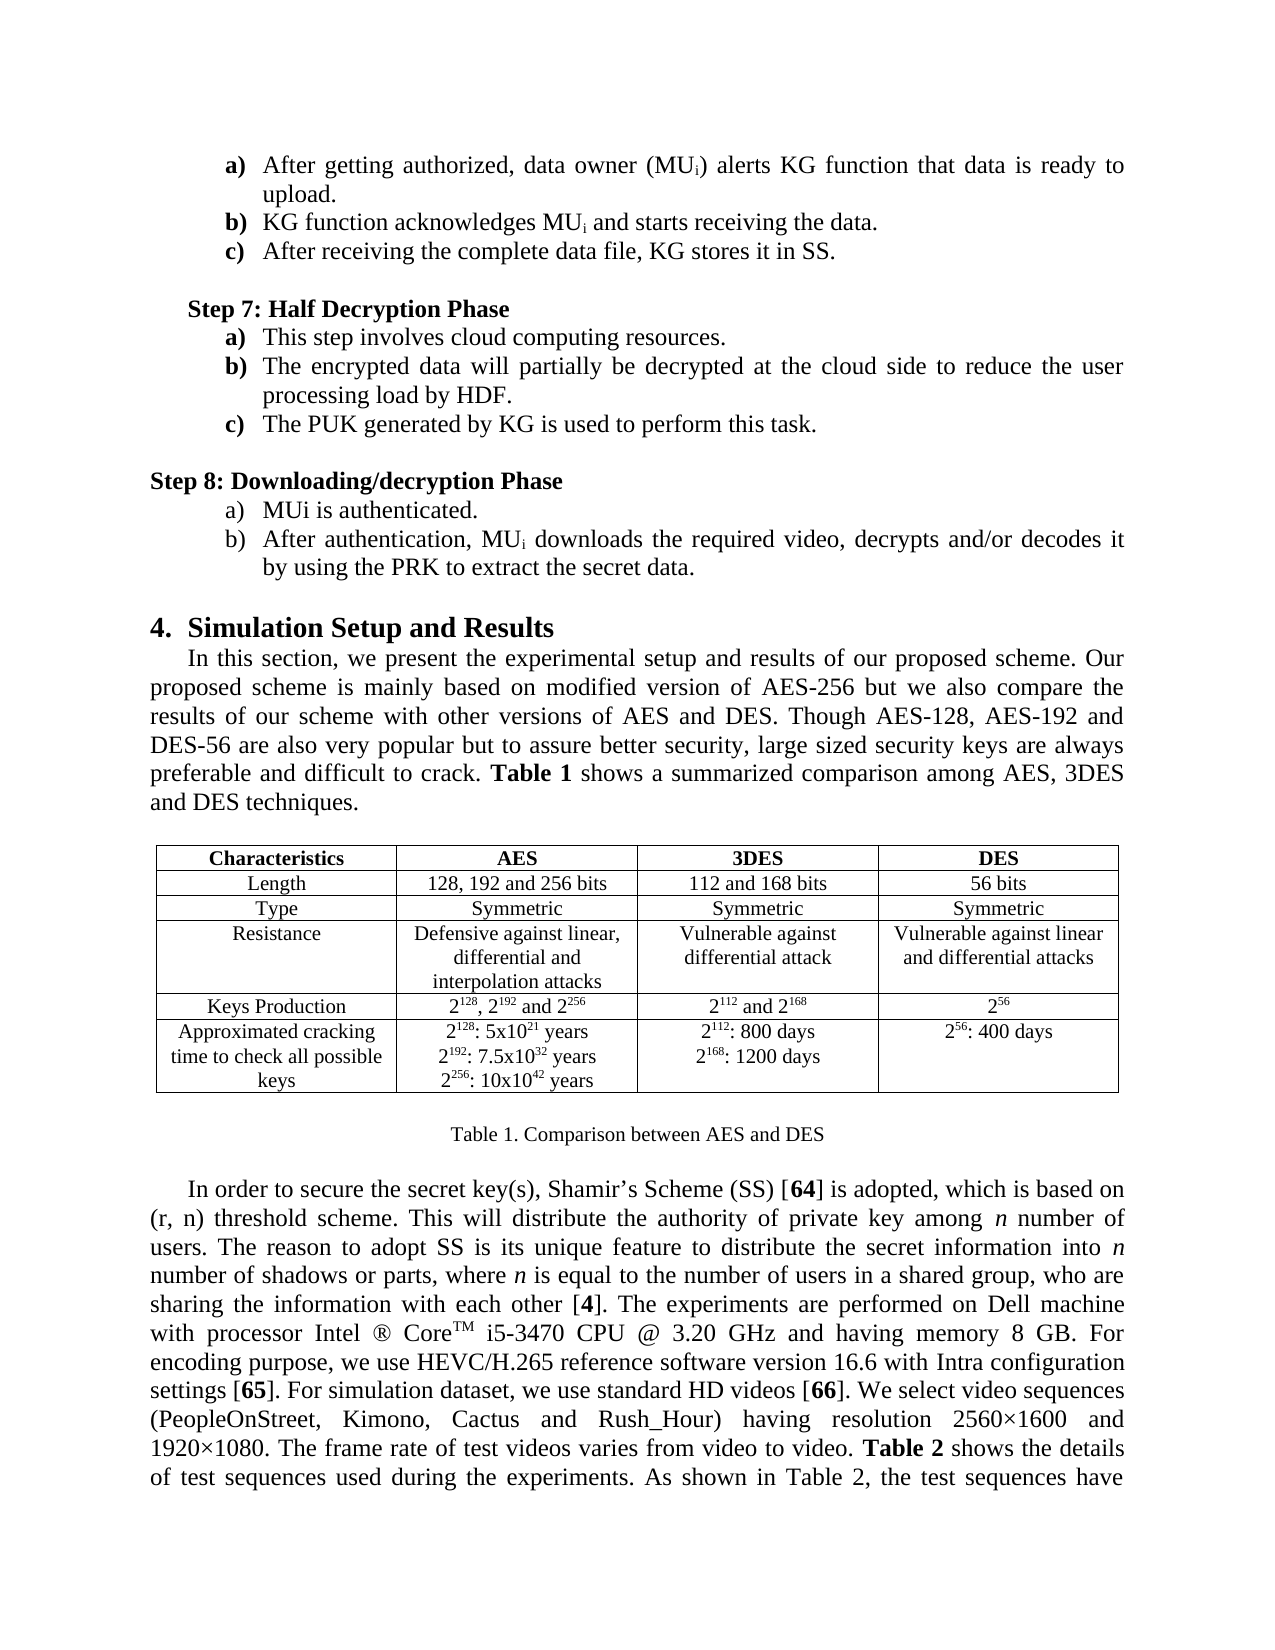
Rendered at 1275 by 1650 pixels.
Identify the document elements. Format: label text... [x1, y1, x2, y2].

table_cell 2128: 5x1021 years 2192: 7.5x1032 years 2256: 10x1042 years [397, 1020, 637, 1092]
table_cell Symmetric [879, 896, 1118, 920]
table_cell 256 [879, 994, 1118, 1018]
list This step involves cloud computing resources. [225, 322, 1125, 351]
table_header DES [879, 846, 1118, 870]
table_header AES [397, 846, 637, 870]
list After receiving the complete data file, KG stores it in SS. [225, 236, 1125, 265]
table_cell Symmetric [397, 896, 637, 920]
table_cell 2112: 800 days 2168: 1200 days [638, 1020, 878, 1092]
table_cell Type [157, 896, 396, 920]
text Step 7: Half Decryption Phase [150, 294, 1125, 322]
table_cell Defensive against linear, differential and interpolation attacks [397, 921, 637, 993]
list The encrypted data will partially be decrypted at the cloud side to reduce the user processing load by HDF. [225, 351, 1125, 409]
table_cell 2128, 2192 and 2256 [397, 994, 637, 1018]
list The PUK generated by KG is used to perform this task. [225, 409, 1125, 437]
text Step 8: Downloading/decryption Phase [150, 466, 1125, 495]
table_cell Resistance [157, 921, 396, 993]
table_cell 128, 192 and 256 bits [397, 871, 637, 895]
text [150, 1174, 1125, 1491]
table_cell Vulnerable against linear and differential attacks [879, 921, 1118, 993]
table_header 3DES [638, 846, 878, 870]
table_cell 256: 400 days [879, 1020, 1118, 1092]
list After authentication, MUi downloads the required video, decrypts and/or decodes it by using the PRK to extract the secret data. [225, 524, 1125, 581]
table_header Characteristics [157, 846, 396, 870]
table_cell 56 bits [879, 871, 1118, 895]
table_cell Keys Production [157, 994, 396, 1018]
text Table 1. Comparison between AES and DES [150, 1121, 1125, 1146]
list KG function acknowledges MUi and starts receiving the data. [225, 207, 1125, 236]
table_cell Length [157, 871, 396, 895]
text In this section, we present the experimental setup and results of our proposed scheme. Our proposed scheme is mainly based on modified version of AES-256 but we also compare the results of our scheme with other versions of AES and DES. Though AES-128, AES-192 and DES-56 are also very popular but to assure better security, large sized security keys are always preferable and difficult to crack. Table 1 shows a summarized comparison among AES, 3DES and DES techniques. [150, 643, 1125, 816]
table_cell Vulnerable against differential attack [638, 921, 878, 993]
table_cell Symmetric [638, 896, 878, 920]
table_cell 2112 and 2168 [638, 994, 878, 1018]
list MUi is authenticated. [225, 495, 1125, 524]
table_cell 112 and 168 bits [638, 871, 878, 895]
list Simulation Setup and Results [150, 610, 1125, 643]
table_cell Approximated cracking time to check all possible keys [157, 1020, 396, 1092]
list After getting authorized, data owner (MUi) alerts KG function that data is ready to upload. [225, 150, 1125, 207]
